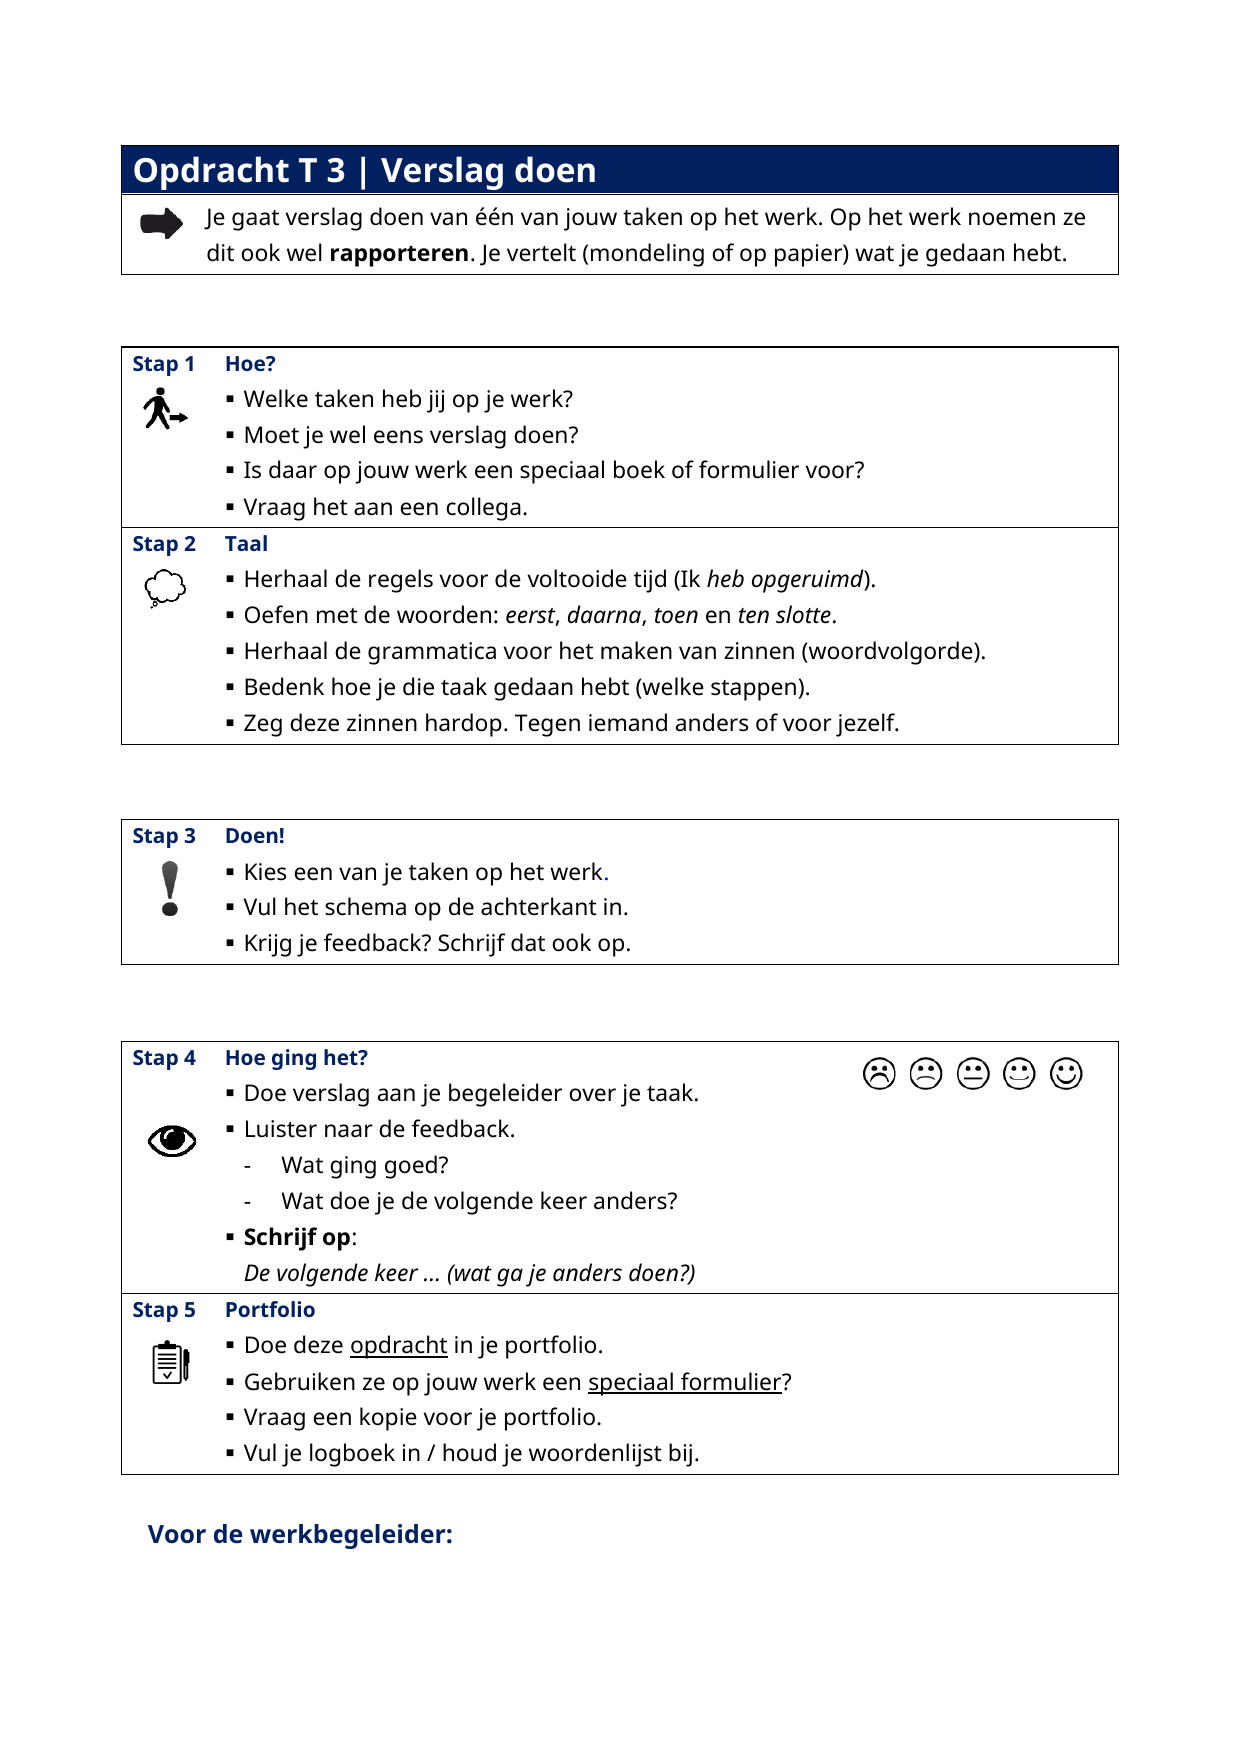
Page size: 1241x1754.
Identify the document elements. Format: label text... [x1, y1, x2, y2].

picture [859, 1048, 1086, 1097]
table_cell Stap 5 Portfolio Doe deze opdracht in je portfolio. Gebruiken ze op jouw werk een speciaal formulier? Vraag een kopie voor je portfolio. Vul je logboek in / houd je woordenlijst bij. [122, 1294, 1118, 1474]
table_cell Je gaat verslag doen van één van jouw taken op het werk. Op het werk noemen ze dit ook wel rapporteren. Je vertelt (mondeling of op papier) wat je gedaan hebt. [122, 195, 1118, 273]
text Voor de werkbegeleider: [148, 1517, 1107, 1551]
table_header Opdracht T 3 | Verslag doen [122, 146, 1118, 193]
picture [142, 565, 189, 613]
table_cell Stap 2 Taal Herhaal de regels voor de voltooide tijd (Ik heb opgeruimd). Oefen met de woorden: eerst, daarna, toen en ten slotte. Herhaal de grammatica voor het maken van zinnen (woordvolgorde). Bedenk hoe je die taak gedaan hebt (welke stappen). Zeg deze zinnen hardop. Tegen iemand anders of voor jezelf. [122, 528, 1118, 744]
table_header Stap 1 Hoe? Welke taken heb jij op je werk? Moet je wel eens verslag doen? Is daar op jouw werk een speciaal boek of formulier voor? Vraag het aan een collega. [122, 348, 1118, 527]
picture [125, 204, 200, 246]
table_header Stap 3 Doen! Kies een van je taken op het werk. Vul het schema op de achterkant in. Krijg je feedback? Schrijf dat ook op. [122, 820, 1118, 964]
picture [142, 861, 197, 916]
table_header Stap 4 Hoe ging het? Doe verslag aan je begeleider over je taak. Luister naar de feedback. Wat ging goed? Wat doe je de volgende keer anders? Schrijf op: De volgende keer … (wat ga je anders doen?) [122, 1042, 1118, 1293]
picture [147, 1117, 197, 1166]
